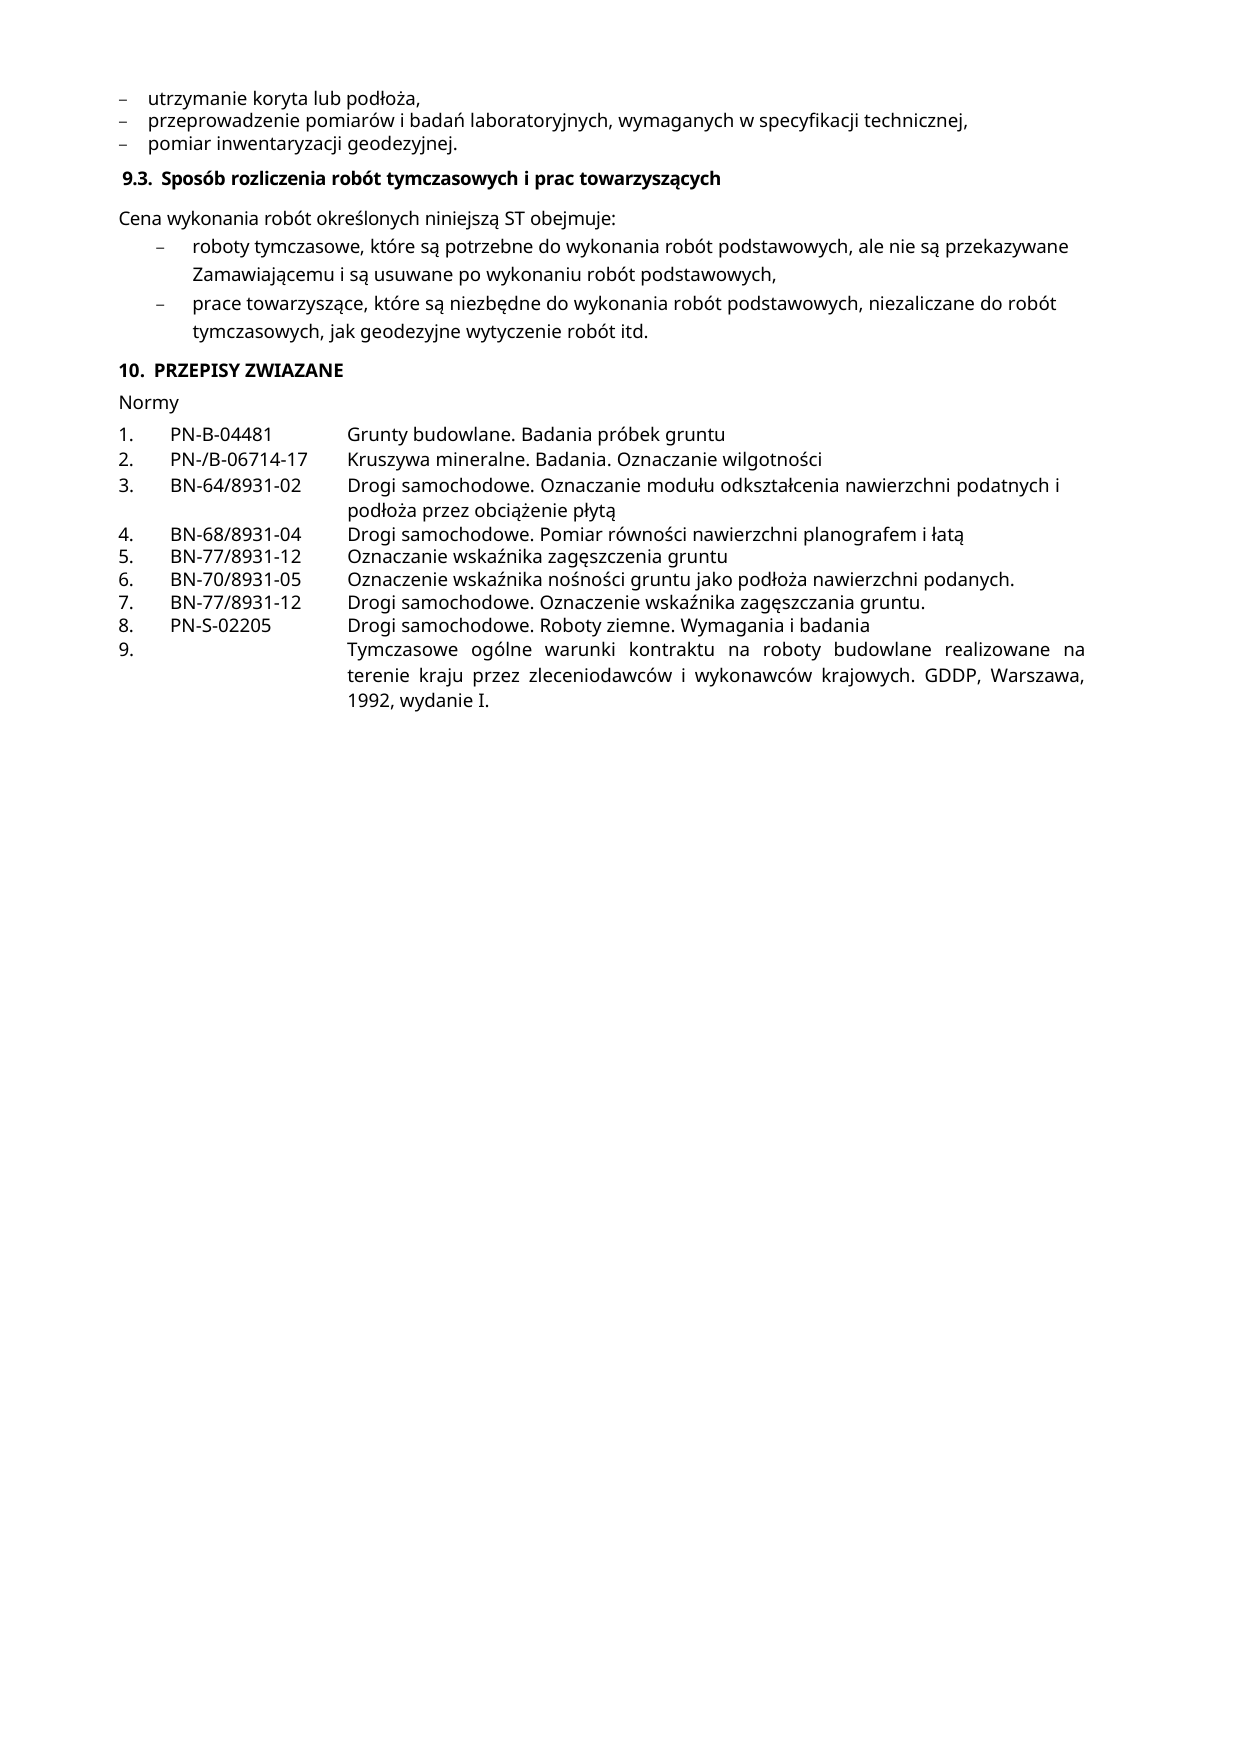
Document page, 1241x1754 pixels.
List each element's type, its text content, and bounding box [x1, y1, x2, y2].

text Cena wykonania robót określonych niniejszą ST obejmuje: [118, 205, 1180, 231]
list BN-64/8931-02 Drogi samochodowe. Oznaczanie modułu odkształcenia nawierzchni podatnych i podłoża przez obciążenie płytą [118, 472, 1086, 523]
list PN-/B-06714-17 Kruszywa mineralne. Badania. Oznaczanie wilgotności [118, 447, 1180, 472]
text Normy [118, 389, 1180, 415]
list PN-S-02205 Drogi samochodowe. Roboty ziemne. Wymagania i badania [118, 614, 1180, 637]
subtitle Sposób rozliczenia robót tymczasowych i prac towarzyszących [122, 166, 1180, 191]
list Tymczasowe ogólne warunki kontraktu na roboty budowlane realizowane na terenie kraju przez zleceniodawców i wykonawców krajowych. GDDP, Warszawa, 1992, wydanie I. [118, 637, 1086, 713]
list BN-68/8931-04 Drogi samochodowe. Pomiar równości nawierzchni planografem i łatą [118, 523, 1180, 546]
list prace towarzyszące, które są niezbędne do wykonania robót podstawowych, niezaliczane do robót tymczasowych, jak geodezyjne wytyczenie robót itd. [155, 290, 1152, 344]
list BN-77/8931-12 Oznaczanie wskaźnika zagęszczenia gruntu [118, 546, 1180, 568]
list BN-70/8931-05 Oznaczenie wskaźnika nośności gruntu jako podłoża nawierzchni podanych. [118, 569, 1180, 591]
list roboty tymczasowe, które są potrzebne do wykonania robót podstawowych, ale nie są przekazywane Zamawiającemu i są usuwane po wykonaniu robót podstawowych, [155, 234, 1152, 287]
list BN-77/8931-12 Drogi samochodowe. Oznaczenie wskaźnika zagęszczania gruntu. [118, 591, 1180, 614]
list pomiar inwentaryzacji geodezyjnej. [118, 132, 1180, 155]
list PN-B-04481 Grunty budowlane. Badania próbek gruntu [118, 421, 1180, 447]
list przeprowadzenie pomiarów i badań laboratoryjnych, wymaganych w specyfikacji technicznej, [118, 109, 1180, 132]
subtitle PRZEPISY ZWIAZANE [118, 357, 1180, 383]
list utrzymanie koryta lub podłoża, [118, 87, 1180, 109]
